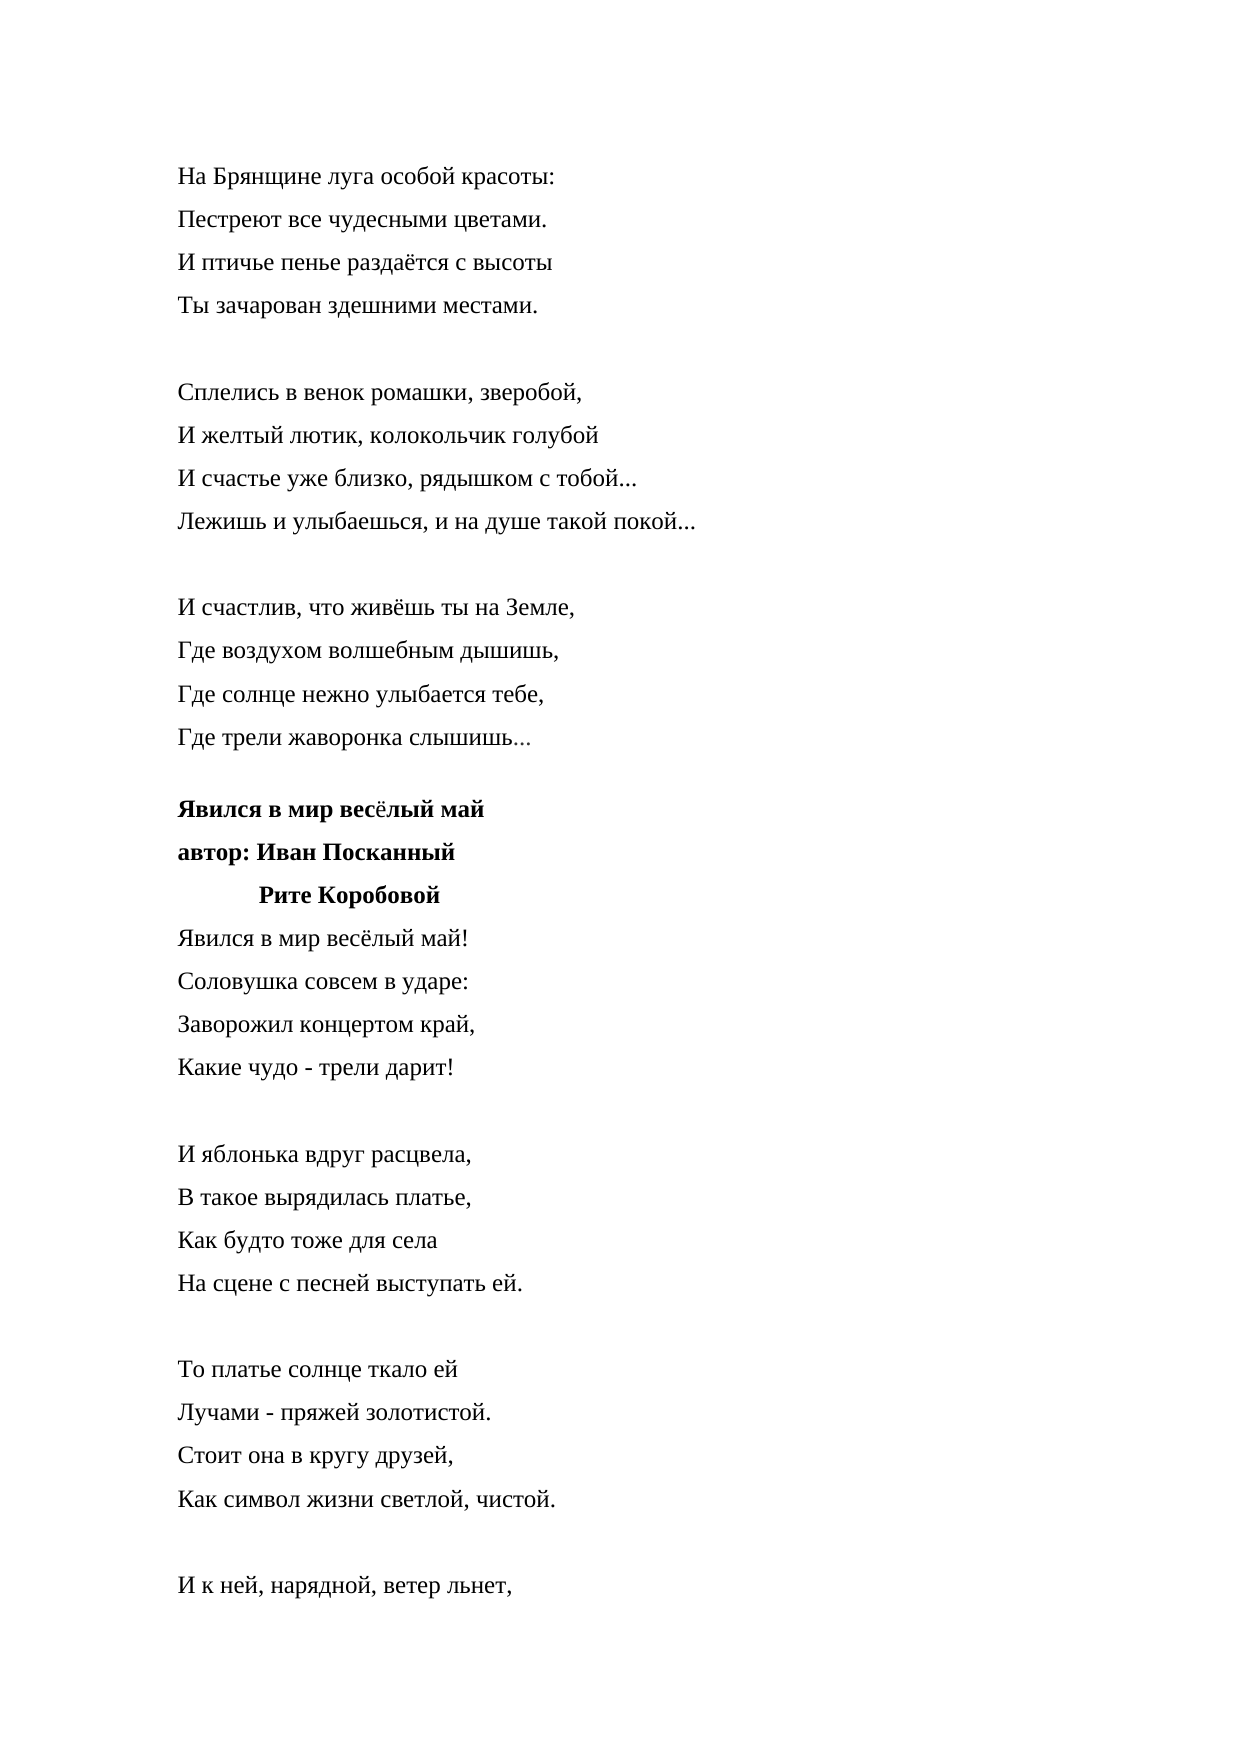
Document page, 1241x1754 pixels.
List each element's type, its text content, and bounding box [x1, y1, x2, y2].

text Заворожил концертом край, [177, 1009, 1152, 1038]
text В такое вырядилась платье, [177, 1182, 1152, 1211]
text На Брянщине луга особой красоты: [177, 161, 1152, 190]
text Лежишь и улыбаешься, и на душе такой покой... [177, 506, 1152, 535]
text Какие чудо - трели дарит! [177, 1052, 1152, 1081]
text Явился в мир весёлый май! [177, 923, 1152, 952]
text Где солнце нежно улыбается тебе, [177, 679, 1152, 707]
text Стоит она в кругу друзей, [177, 1441, 1152, 1469]
text Рите Коробовой [177, 880, 1152, 909]
text Как будто тоже для села [177, 1225, 1152, 1254]
text И птичье пенье раздаётся с высоты [177, 247, 1152, 276]
text Где воздухом волшебным дышишь, [177, 636, 1152, 664]
text И яблонька вдруг расцвела, [177, 1139, 1152, 1167]
text автор: Иван Посканный [177, 837, 1152, 866]
text Сплелись в венок ромашки, зверобой, [177, 377, 1152, 406]
text И желтый лютик, колокольчик голубой [177, 420, 1152, 449]
text И к ней, нарядной, ветер льнет, [177, 1570, 1152, 1599]
text Пестреют все чудесными цветами. [177, 204, 1152, 233]
text Как символ жизни светлой, чистой. [177, 1484, 1152, 1512]
text То платье солнце ткало ей [177, 1354, 1152, 1383]
text И счастлив, что живёшь ты на Земле, [177, 592, 1152, 621]
text Соловушка совсем в ударе: [177, 966, 1152, 995]
text Явился в мир весёлый май [177, 751, 1152, 822]
text Где трели жаворонка слышишь... [177, 722, 1152, 751]
text Ты зачарован здешними местами. [177, 291, 1152, 319]
text На сцене с песней выступать ей. [177, 1268, 1152, 1297]
text Лучами - пряжей золотистой. [177, 1397, 1152, 1426]
text И счастье уже близко, рядышком с тобой... [177, 463, 1152, 492]
